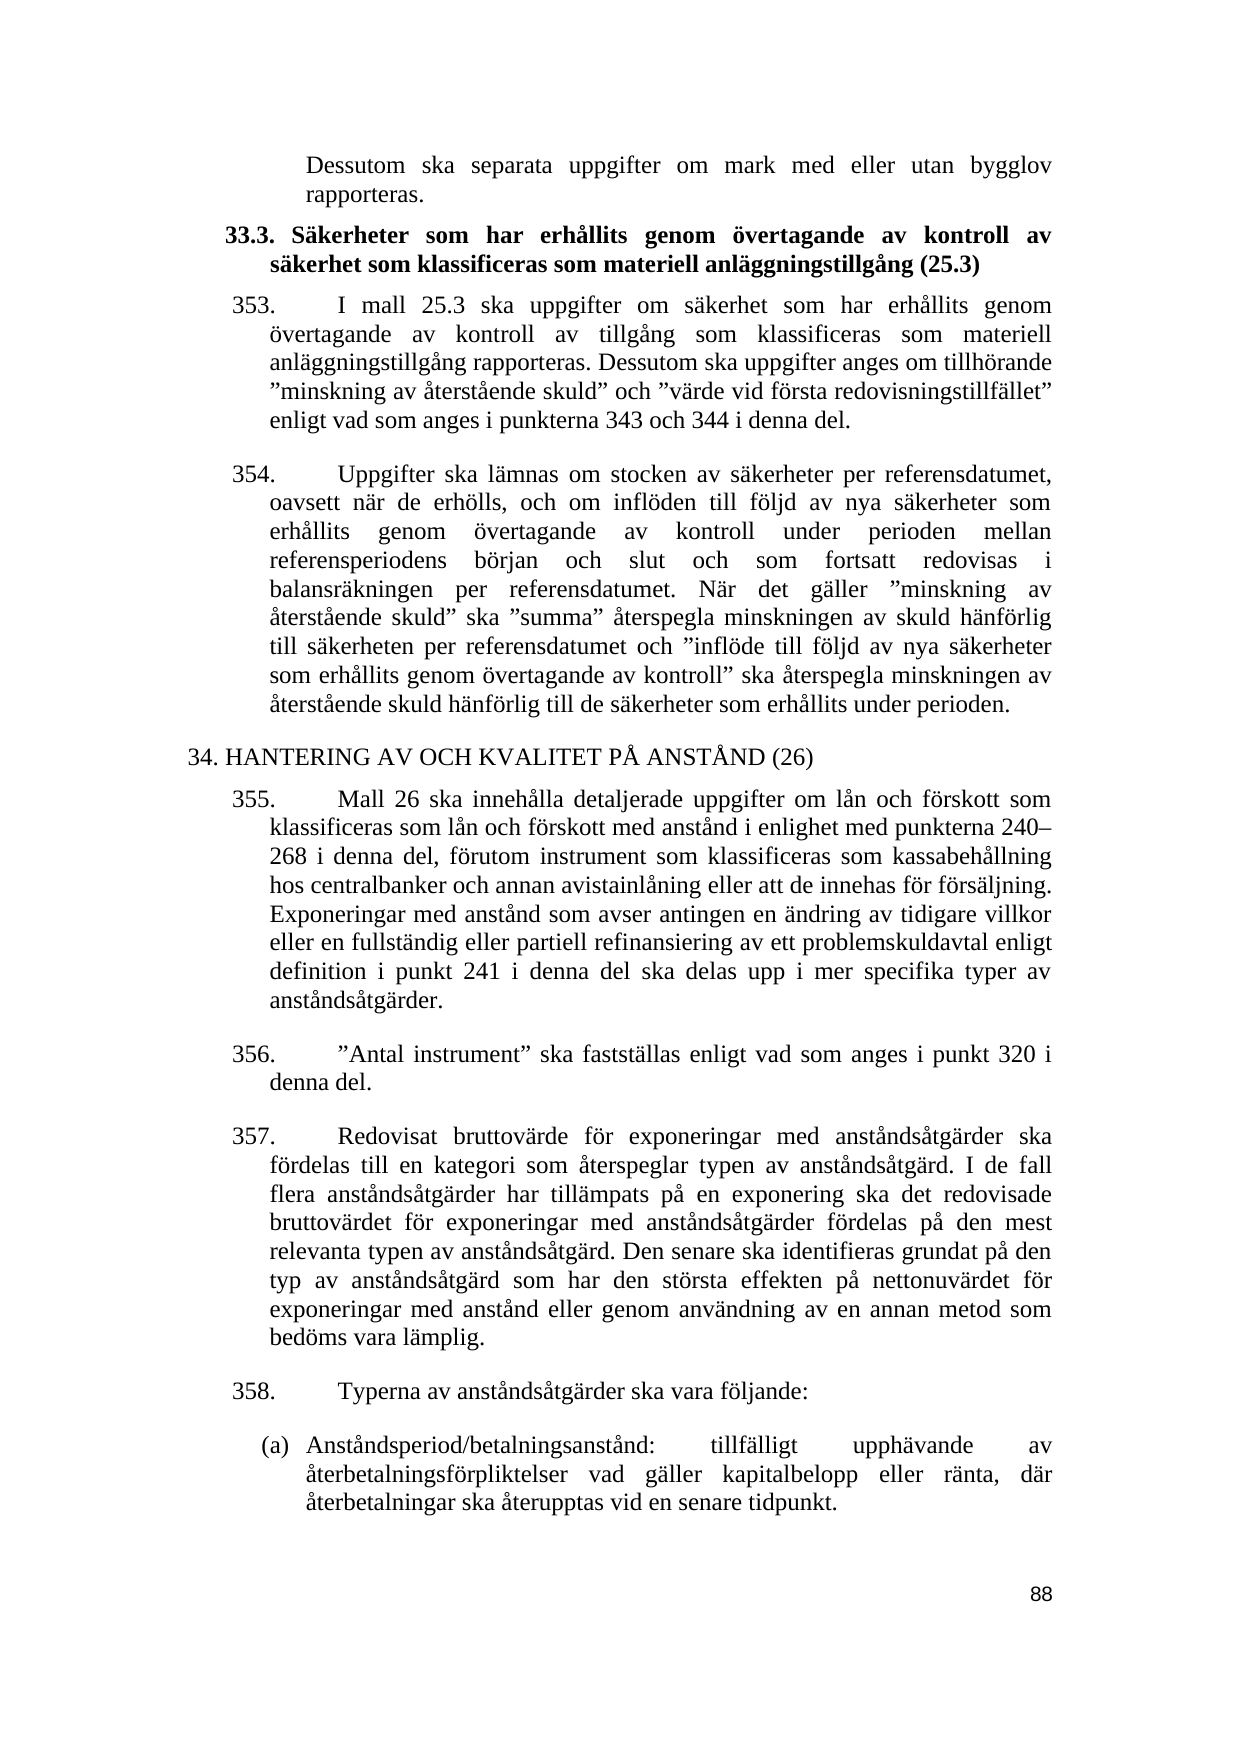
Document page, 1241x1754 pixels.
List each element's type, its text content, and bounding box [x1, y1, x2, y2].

text Uppgifter ska lämnas om stocken av säkerheter per referensdatumet, oavsett när de erhölls, och om inflöden till följd av nya säkerheter som erhållits genom övertagande av kontroll under perioden mellan referensperiodens början och slut och som fortsatt redovisas i balansräkningen per referensdatumet. När det gäller ”minskning av återstående skuld” ska ”summa” återspegla minskningen av skuld hänförlig till säkerheten per referensdatumet och ”inflöde till följd av nya säkerheter som erhållits genom övertagande av kontroll” ska återspegla minskningen av återstående skuld hänförlig till de säkerheter som erhållits under perioden. [232, 459, 1053, 717]
subtitle Säkerheter som har erhållits genom övertagande av kontroll av säkerhet som klassificeras som materiell anläggningstillgång (25.3) [225, 220, 1053, 277]
list Anståndsperiod/betalningsanstånd: tillfälligt upphävande av återbetalningsförpliktelser vad gäller kapitalbelopp eller ränta, där återbetalningar ska återupptas vid en senare tidpunkt. [261, 1430, 1053, 1516]
text Redovisat bruttovärde för exponeringar med anståndsåtgärder ska fördelas till en kategori som återspeglar typen av anståndsåtgärd. I de fall flera anståndsåtgärder har tillämpats på en exponering ska det redovisade bruttovärdet för exponeringar med anståndsåtgärder fördelas på den mest relevanta typen av anståndsåtgärd. Den senare ska identifieras grundat på den typ av anståndsåtgärd som har den största effekten på nettonuvärdet för exponeringar med anstånd eller genom användning av en annan metod som bedöms vara lämplig. [232, 1121, 1053, 1351]
text Mall 26 ska innehålla detaljerade uppgifter om lån och förskott som klassificeras som lån och förskott med anstånd i enlighet med punkterna 240–268 i denna del, förutom instrument som klassificeras som kassabehållning hos centralbanker och annan avistainlåning eller att de innehas för försäljning. Exponeringar med anstånd som avser antingen en ändring av tidigare villkor eller en fullständig eller partiell refinansiering av ett problemskuldavtal enligt definition i punkt 241 i denna del ska delas upp i mer specifika typer av anståndsåtgärder. [232, 784, 1053, 1014]
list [261, 150, 1053, 207]
text ”Antal instrument” ska fastställas enligt vad som anges i punkt 320 i denna del. [232, 1039, 1053, 1096]
subtitle HANTERING AV OCH KVALITET PÅ ANSTÅND (26) [187, 742, 1053, 771]
text I mall 25.3 ska uppgifter om säkerhet som har erhållits genom övertagande av kontroll av tillgång som klassificeras som materiell anläggningstillgång rapporteras. Dessutom ska uppgifter anges om tillhörande ”minskning av återstående skuld” och ”värde vid första redovisningstillfället” enligt vad som anges i punkterna 343 och 344 i denna del. [232, 290, 1053, 434]
text Typerna av anståndsåtgärder ska vara följande: [232, 1376, 1053, 1405]
